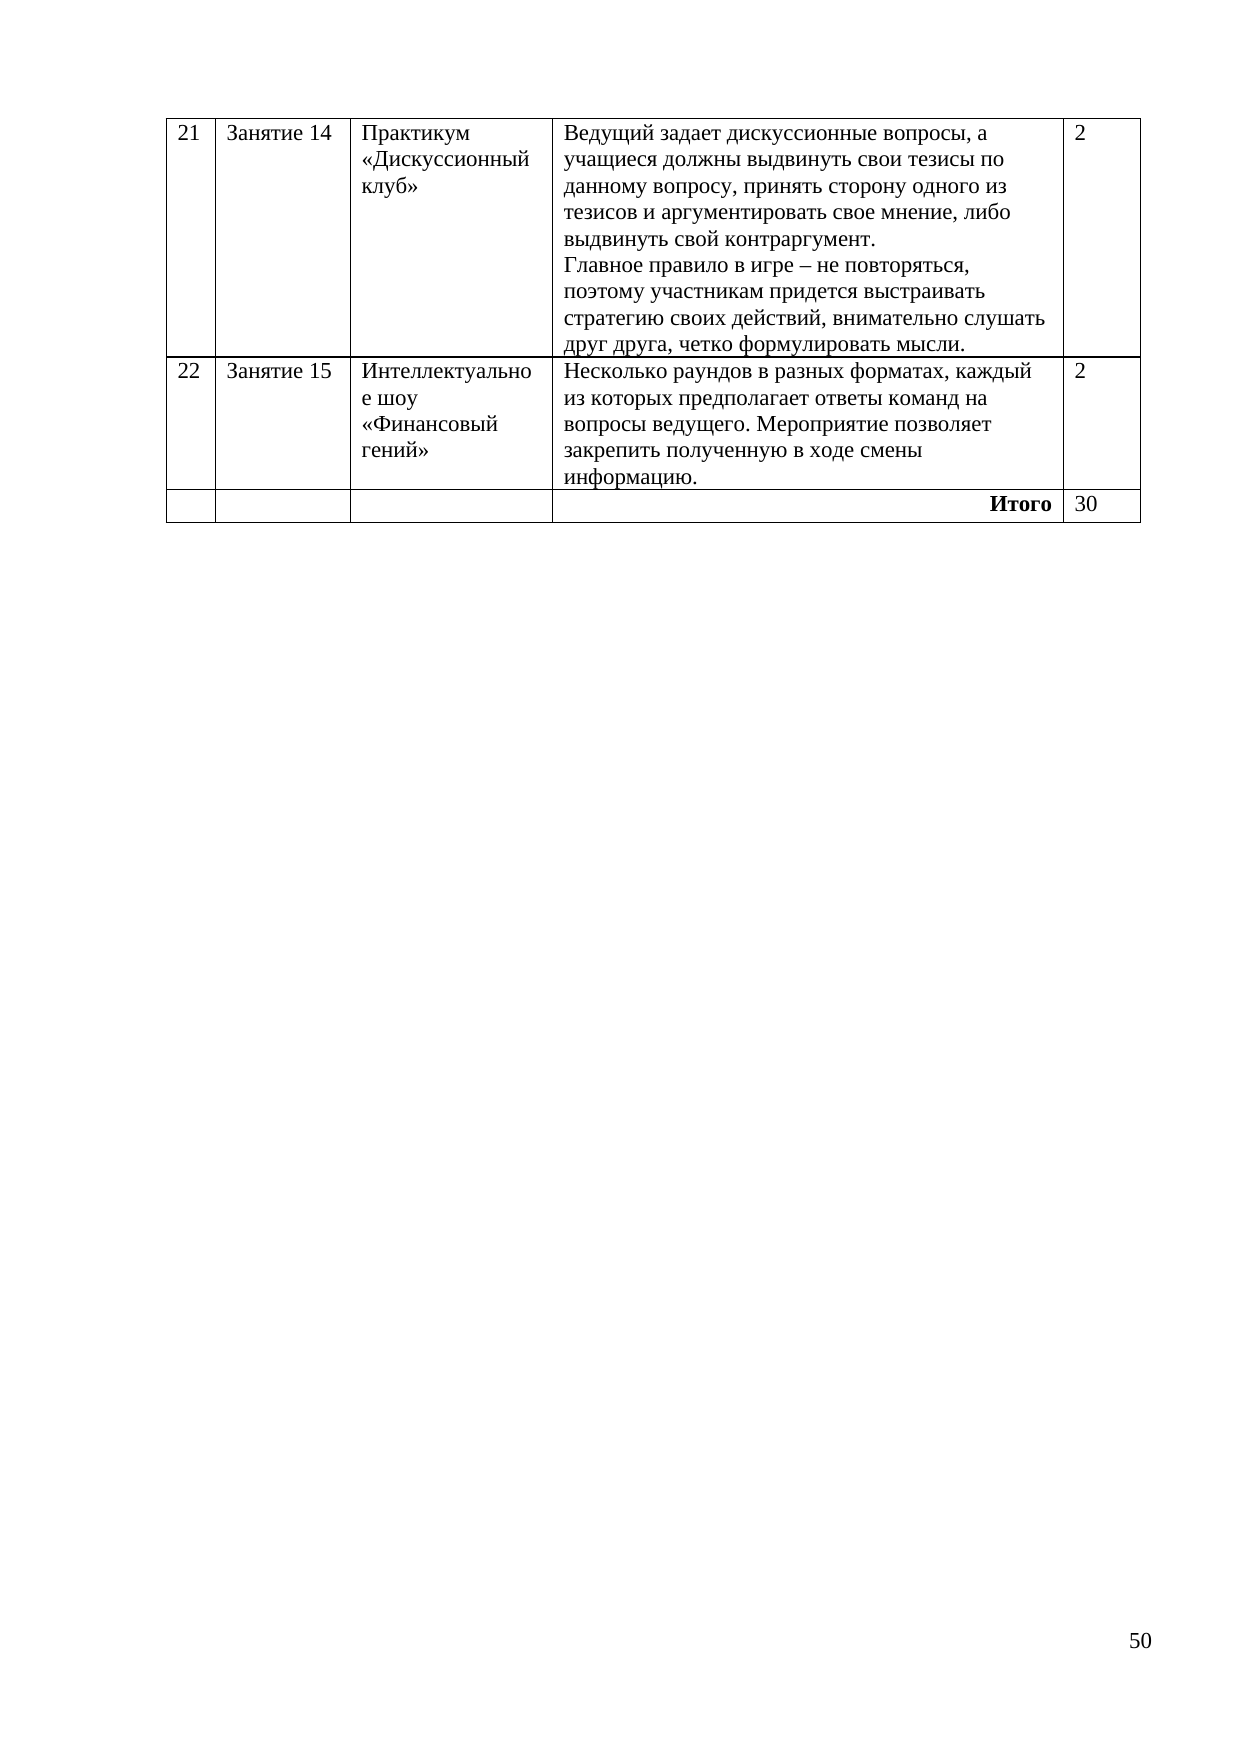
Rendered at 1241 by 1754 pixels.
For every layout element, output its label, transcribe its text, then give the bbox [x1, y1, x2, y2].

table_cell 2 [1064, 358, 1140, 489]
table_cell Итого [553, 490, 1063, 522]
table_cell [351, 490, 552, 522]
table_cell 30 [1064, 490, 1140, 522]
table_cell 21 [167, 119, 215, 356]
table_cell Занятие 14 [216, 119, 350, 356]
table_cell [167, 490, 215, 522]
table_cell Практикум «Дискуссионный клуб» [351, 119, 552, 356]
table_cell 2 [1064, 119, 1140, 356]
table_cell Ведущий задает дискуссионные вопросы, а учащиеся должны выдвинуть свои тезисы по данному вопросу, принять сторону одного из тезисов и аргументировать свое мнение, либо выдвинуть свой контраргумент. Главное правило в игре – не повторяться, поэтому участникам придется выстраивать стратегию своих действий, внимательно слушать друг друга, четко формулировать мысли. [553, 119, 1063, 356]
table_cell Несколько раундов в разных форматах, каждый из которых предполагает ответы команд на вопросы ведущего. Мероприятие позволяет закрепить полученную в ходе смены информацию. [553, 358, 1063, 489]
table_cell Интеллектуальное шоу «Финансовый гений» [351, 358, 552, 489]
table_cell 22 [167, 358, 215, 489]
table_cell [216, 490, 350, 522]
table_cell Занятие 15 [216, 358, 350, 489]
